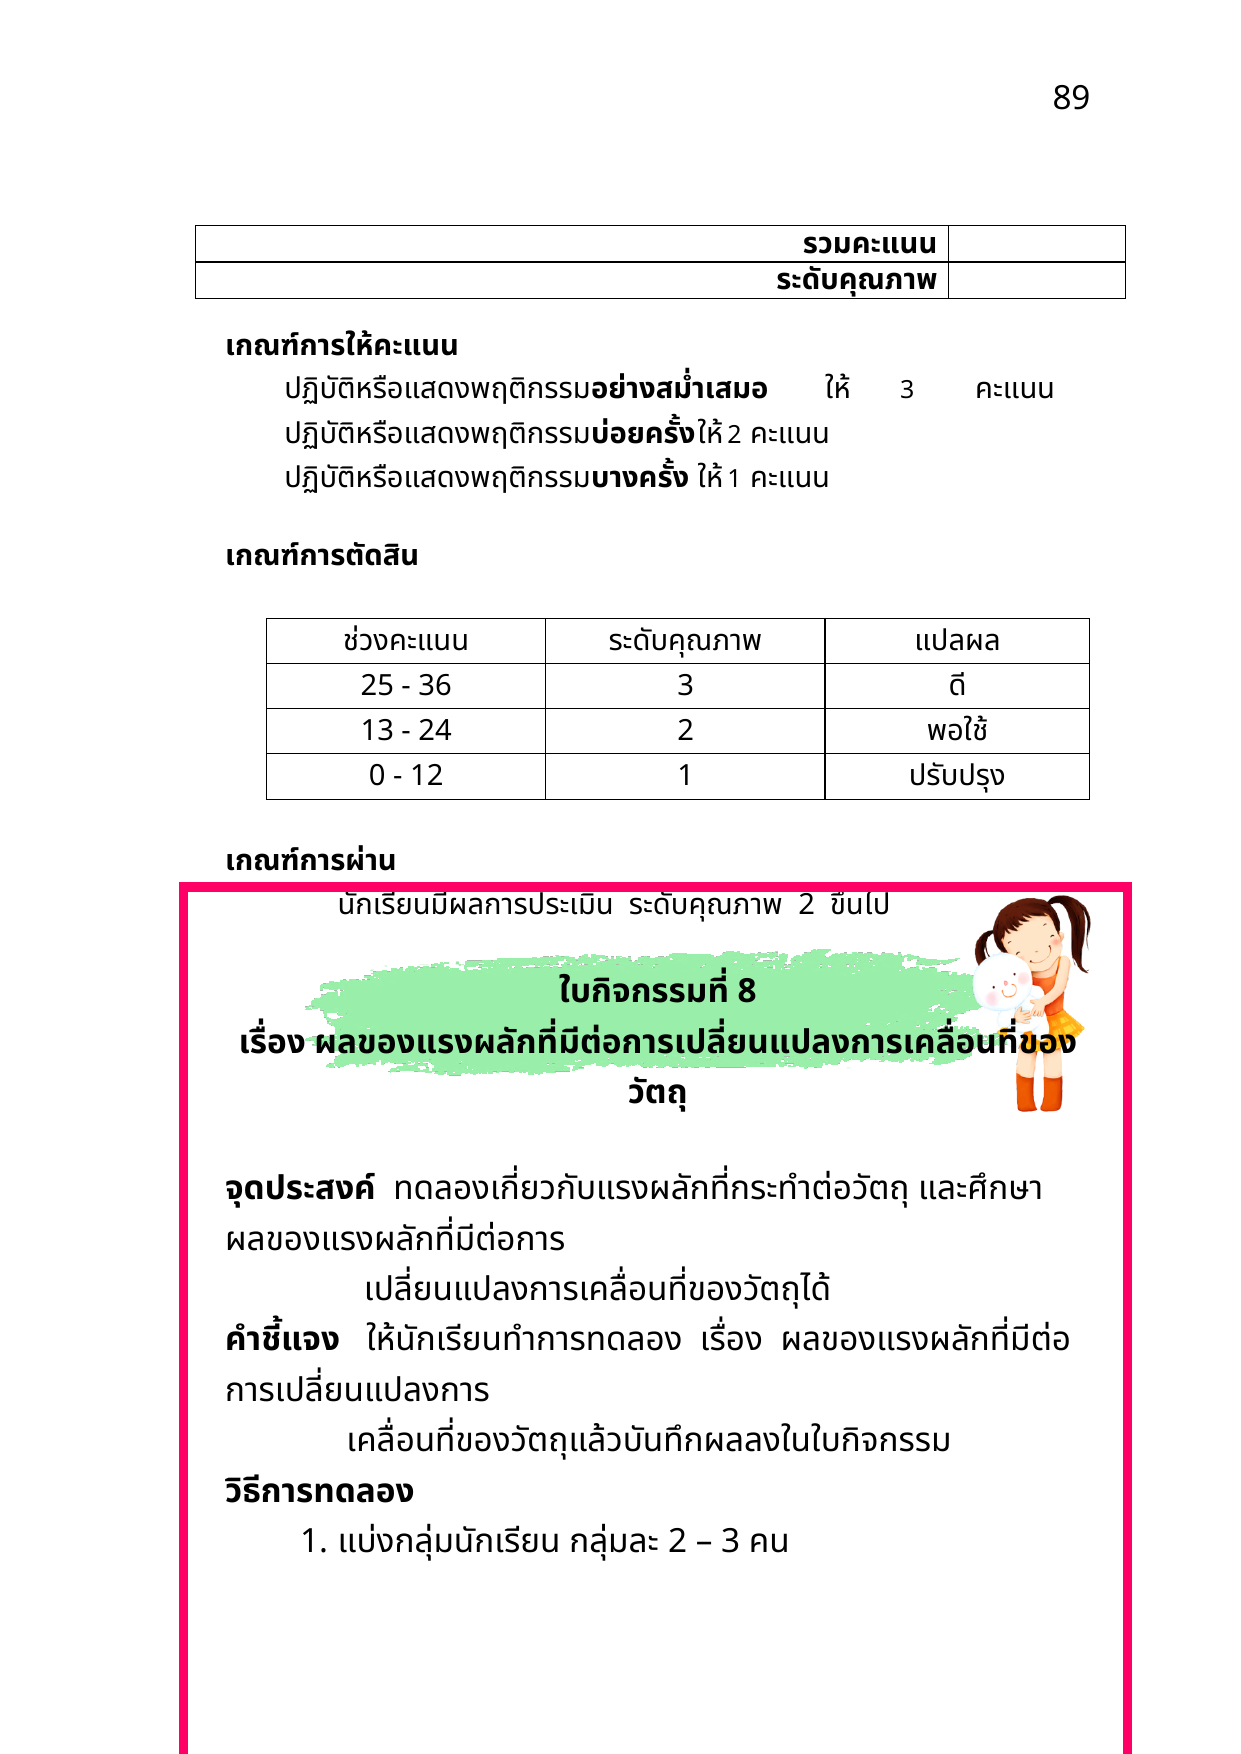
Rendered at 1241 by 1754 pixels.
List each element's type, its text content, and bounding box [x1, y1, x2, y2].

text คำชี้แจง ให้นักเรียนทำการทดลอง เรื่อง ผลของแรงผลักที่มีต่อการเปลี่ยนแปลงการ [225, 1315, 1072, 1416]
text ปฏิบัติหรือแสดงพฤติกรรมบ่อยครั้ง ให้ 2 คะแนน [225, 412, 1090, 456]
text ปฏิบัติหรือแสดงพฤติกรรมอย่างสม่ำเสมอ ให้ 3 คะแนน [225, 368, 1090, 412]
text เปลี่ยนแปลงการเคลื่อนที่ของวัตถุได้ [225, 1265, 1072, 1315]
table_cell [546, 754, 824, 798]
picture [955, 892, 1117, 1124]
text เกณฑ์การให้คะแนน [225, 324, 1090, 368]
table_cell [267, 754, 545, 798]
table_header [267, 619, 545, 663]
text นักเรียนมีผลการประเมิน ระดับคุณภาพ 2 ขึ้นไป [225, 892, 1090, 927]
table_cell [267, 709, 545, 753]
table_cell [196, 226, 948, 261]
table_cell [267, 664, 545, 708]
text เรื่อง ผลของแรงผลักที่มีต่อการเปลี่ยนแปลงการเคลื่อนที่ของวัตถุ [225, 1018, 1090, 1119]
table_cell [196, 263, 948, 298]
text เคลื่อนที่ของวัตถุแล้วบันทึกผลลงในใบกิจกรรม [225, 1416, 1072, 1467]
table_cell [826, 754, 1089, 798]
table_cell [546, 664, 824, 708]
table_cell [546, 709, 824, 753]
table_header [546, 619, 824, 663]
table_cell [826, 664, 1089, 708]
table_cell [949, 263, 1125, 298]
text ใบกิจกรรมที่ 8 [225, 967, 1090, 1018]
text เกณฑ์การผ่าน [225, 839, 1090, 882]
text ปฏิบัติหรือแสดงพฤติกรรมบางครั้ง ให้ 1 คะแนน [225, 456, 1090, 500]
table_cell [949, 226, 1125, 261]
text วิธีการทดลอง [225, 1467, 1090, 1517]
text เกณฑ์การตัดสิน [225, 534, 1090, 578]
list แบ่งกลุ่มนักเรียน กลุ่มละ 2 – 3 คน [300, 1517, 1090, 1568]
text จุดประสงค์ ทดลองเกี่ยวกับแรงผลักที่กระทำต่อวัตถุ และศึกษาผลของแรงผลักที่มีต่อการ [225, 1164, 1072, 1265]
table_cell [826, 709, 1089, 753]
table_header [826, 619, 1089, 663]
